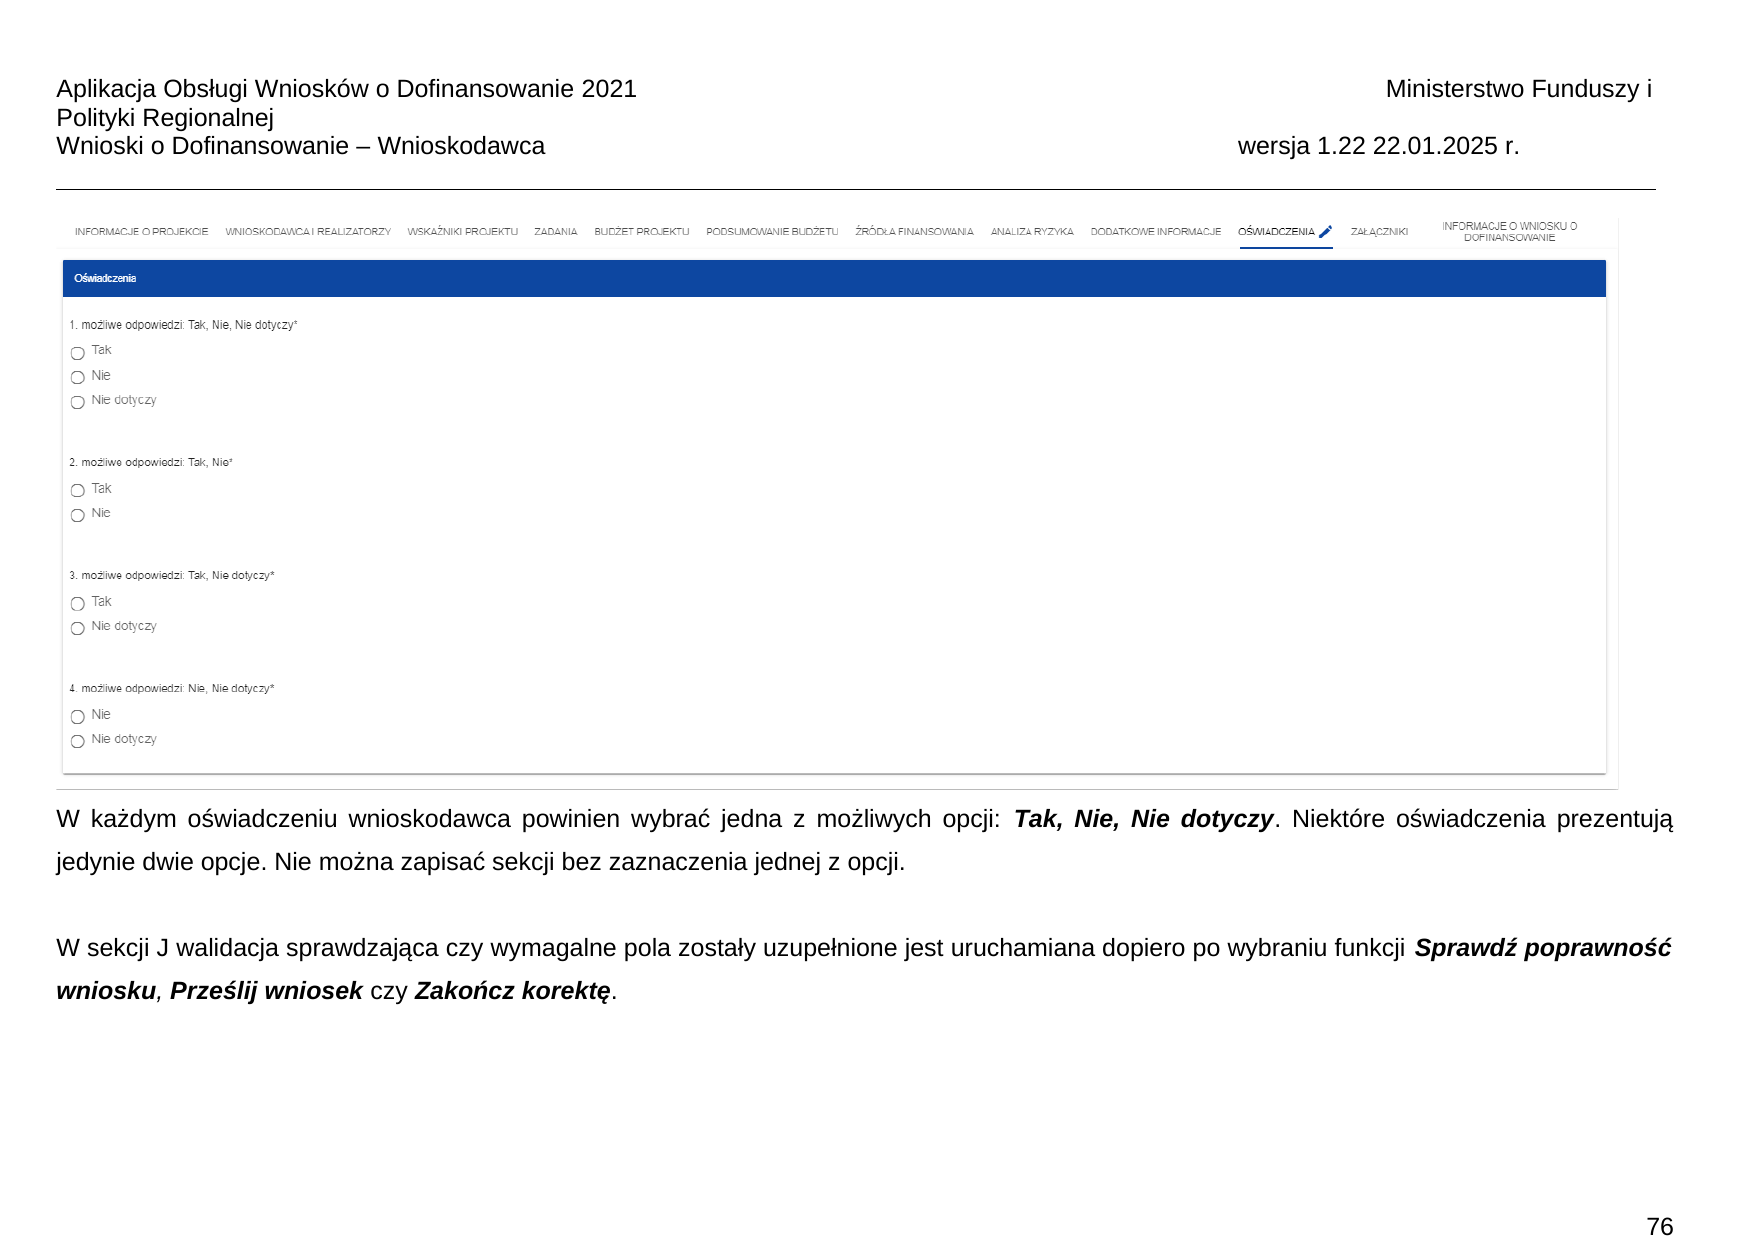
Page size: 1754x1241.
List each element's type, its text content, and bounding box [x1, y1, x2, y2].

picture [56, 218, 1619, 790]
text W sekcji J walidacja sprawdzająca czy wymagalne pola zostały uzupełnione jest uruchamiana dopiero po wybraniu funkcji Sprawdź poprawność wniosku, Prześlij wniosek czy Zakończ korektę. [56, 933, 1674, 1005]
text W każdym oświadczeniu wnioskodawca powinien wybrać jedna z możliwych opcji: Tak, Nie, Nie dotyczy. Niektóre oświadczenia prezentują jedynie dwie opcje. Nie można zapisać sekcji bez zaznaczenia jednej z opcji. [56, 804, 1674, 876]
